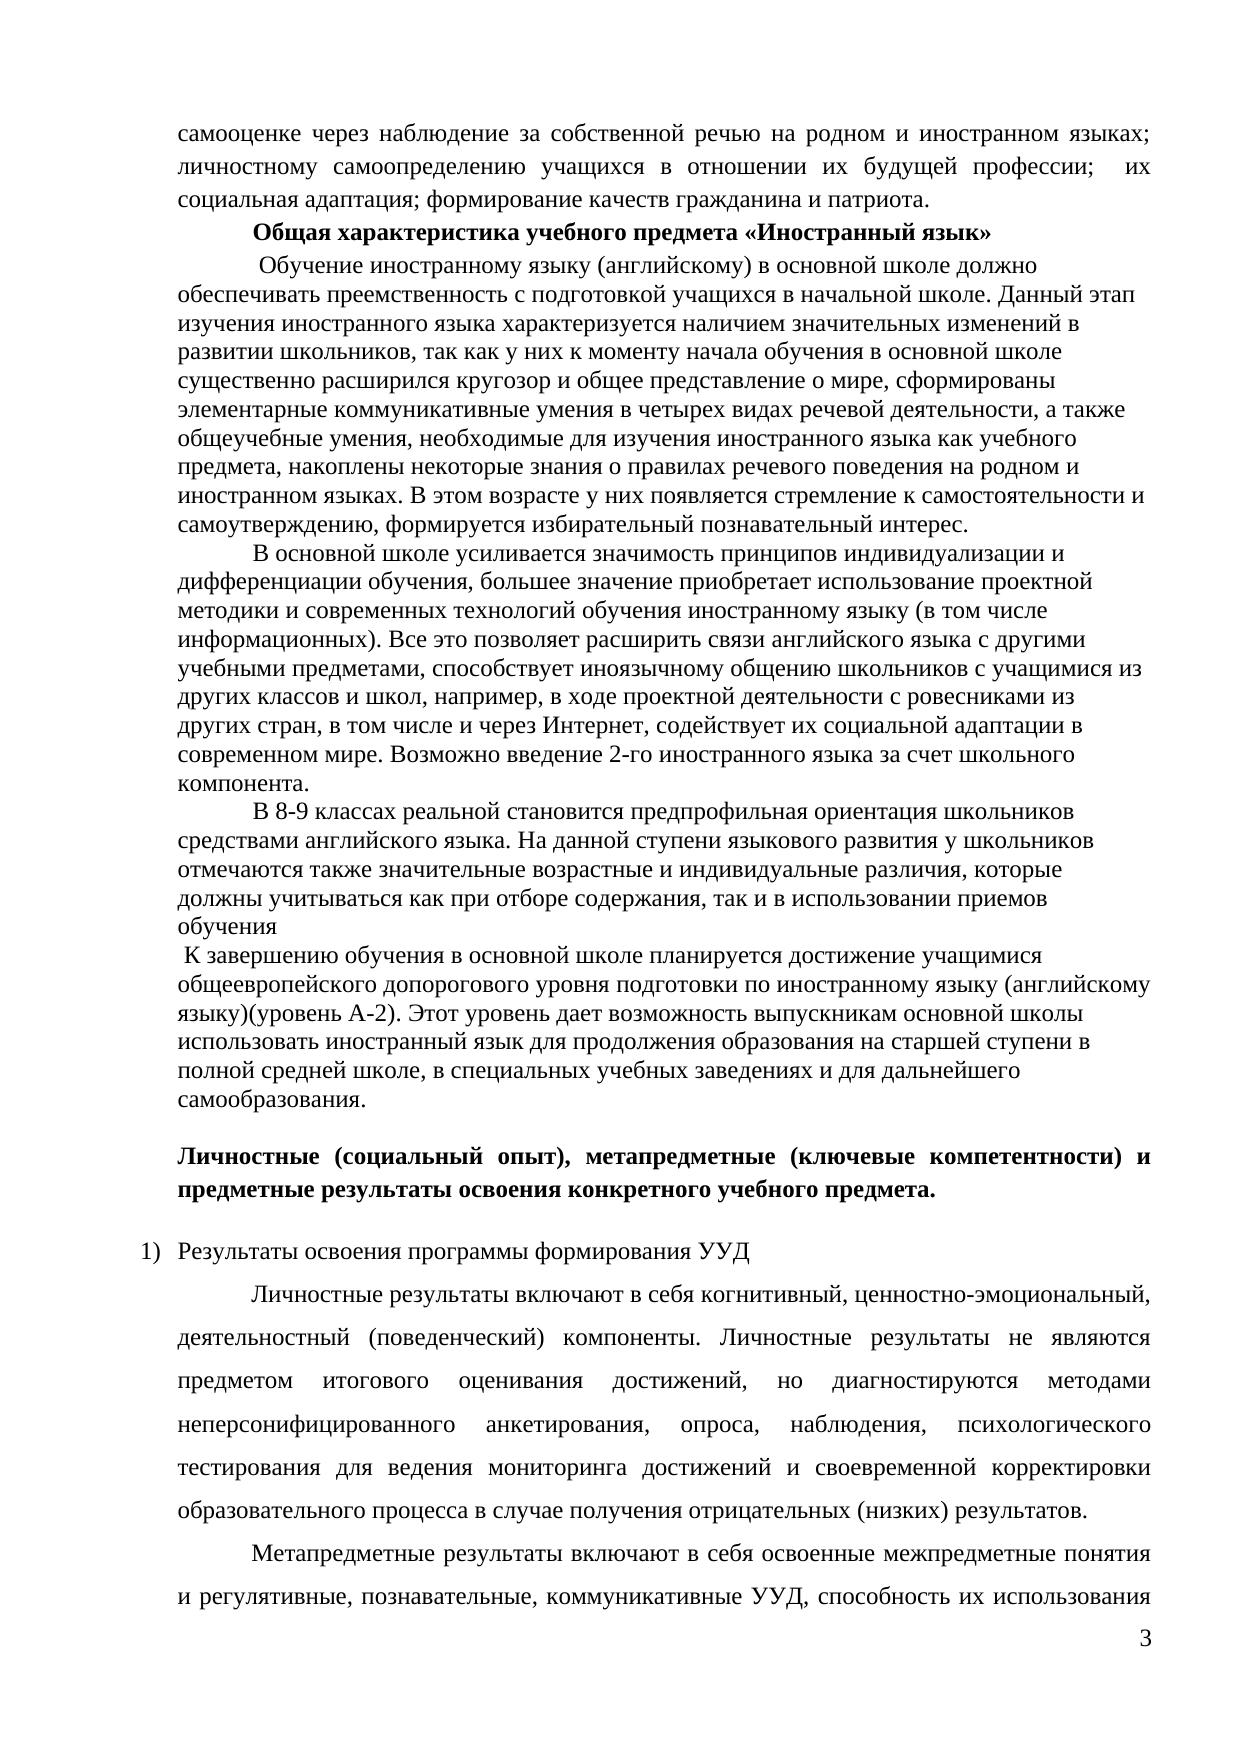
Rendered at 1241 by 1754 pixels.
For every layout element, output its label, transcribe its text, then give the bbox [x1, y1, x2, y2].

text Обучение иностранному языку (английскому) в основной школе должно обеспечивать преемственность с подготовкой учащихся в начальной школе. Данный этап изучения иностранного языка характеризуется наличием значительных изменений в развитии школьников, так как у них к моменту начала обучения в основной школе существенно расширился кругозор и общее представление о мире, сформированы элементарные коммуникативные умения в четырех видах речевой деятельности, а также общеучебные умения, необходимые для изучения иностранного языка как учебного предмета, накоплены некоторые знания о правилах речевого поведения на родном и иностранном языках. В этом возрасте у них появляется стремление к самостоятельности и самоутверждению, формируется избирательный познавательный интерес. [177, 250, 1152, 538]
text К завершению обучения в основной школе планируется достижение учащимися общеевропейского допорогового уровня подготовки по иностранному языку (английскому языку)(уровень А-2). Этот уровень дает возможность выпускникам основной школы использовать иностранный язык для продолжения образования на старшей ступени в полной средней школе, в специальных учебных заведениях и для дальнейшего самообразования. [177, 940, 1152, 1113]
list Результаты освоения программы формирования УУД [140, 1236, 1152, 1265]
text Личностные (социальный опыт), метапредметные (ключевые компетентности) и предметные результаты освоения конкретного учебного предмета. [177, 1141, 1152, 1203]
text Личностные результаты включают в себя когнитивный, ценностно-эмоциональный, деятельностный (поведенческий) компоненты. Личностные результаты не являются предметом итогового оценивания достижений, но диагностируются методами неперсонифицированного анкетирования, опроса, наблюдения, психологического тестирования для ведения мониторинга достижений и своевременной корректировки образовательного процесса в случае получения отрицательных (низких) результатов. [177, 1279, 1152, 1524]
text В 8-9 классах реальной становится предпрофильная ориентация школьников средствами английского языка. На данной ступени языкового развития у школьников отмечаются также значительные возрастные и индивидуальные различия, которые должны учитываться как при отборе содержания, так и в использовании приемов обучения [177, 796, 1152, 940]
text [177, 1538, 1152, 1610]
text В основной школе усиливается значимость принципов индивидуализации и дифференциации обучения, большее значение приобретает использование проектной методики и современных технологий обучения иностранному языку (в том числе информационных). Все это позволяет расширить связи английского языка с другими учебными предметами, способствует иноязычному общению школьников с учащимися из других классов и школ, например, в ходе проектной деятельности с ровесниками из других стран, в том числе и через Интернет, содействует их социальной адаптации в современном мире. Возможно введение 2-го иностранного языка за счет школьного компонента. [177, 538, 1152, 796]
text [177, 118, 1152, 213]
text Общая характеристика учебного предмета «Иностранный язык» [177, 217, 1152, 246]
